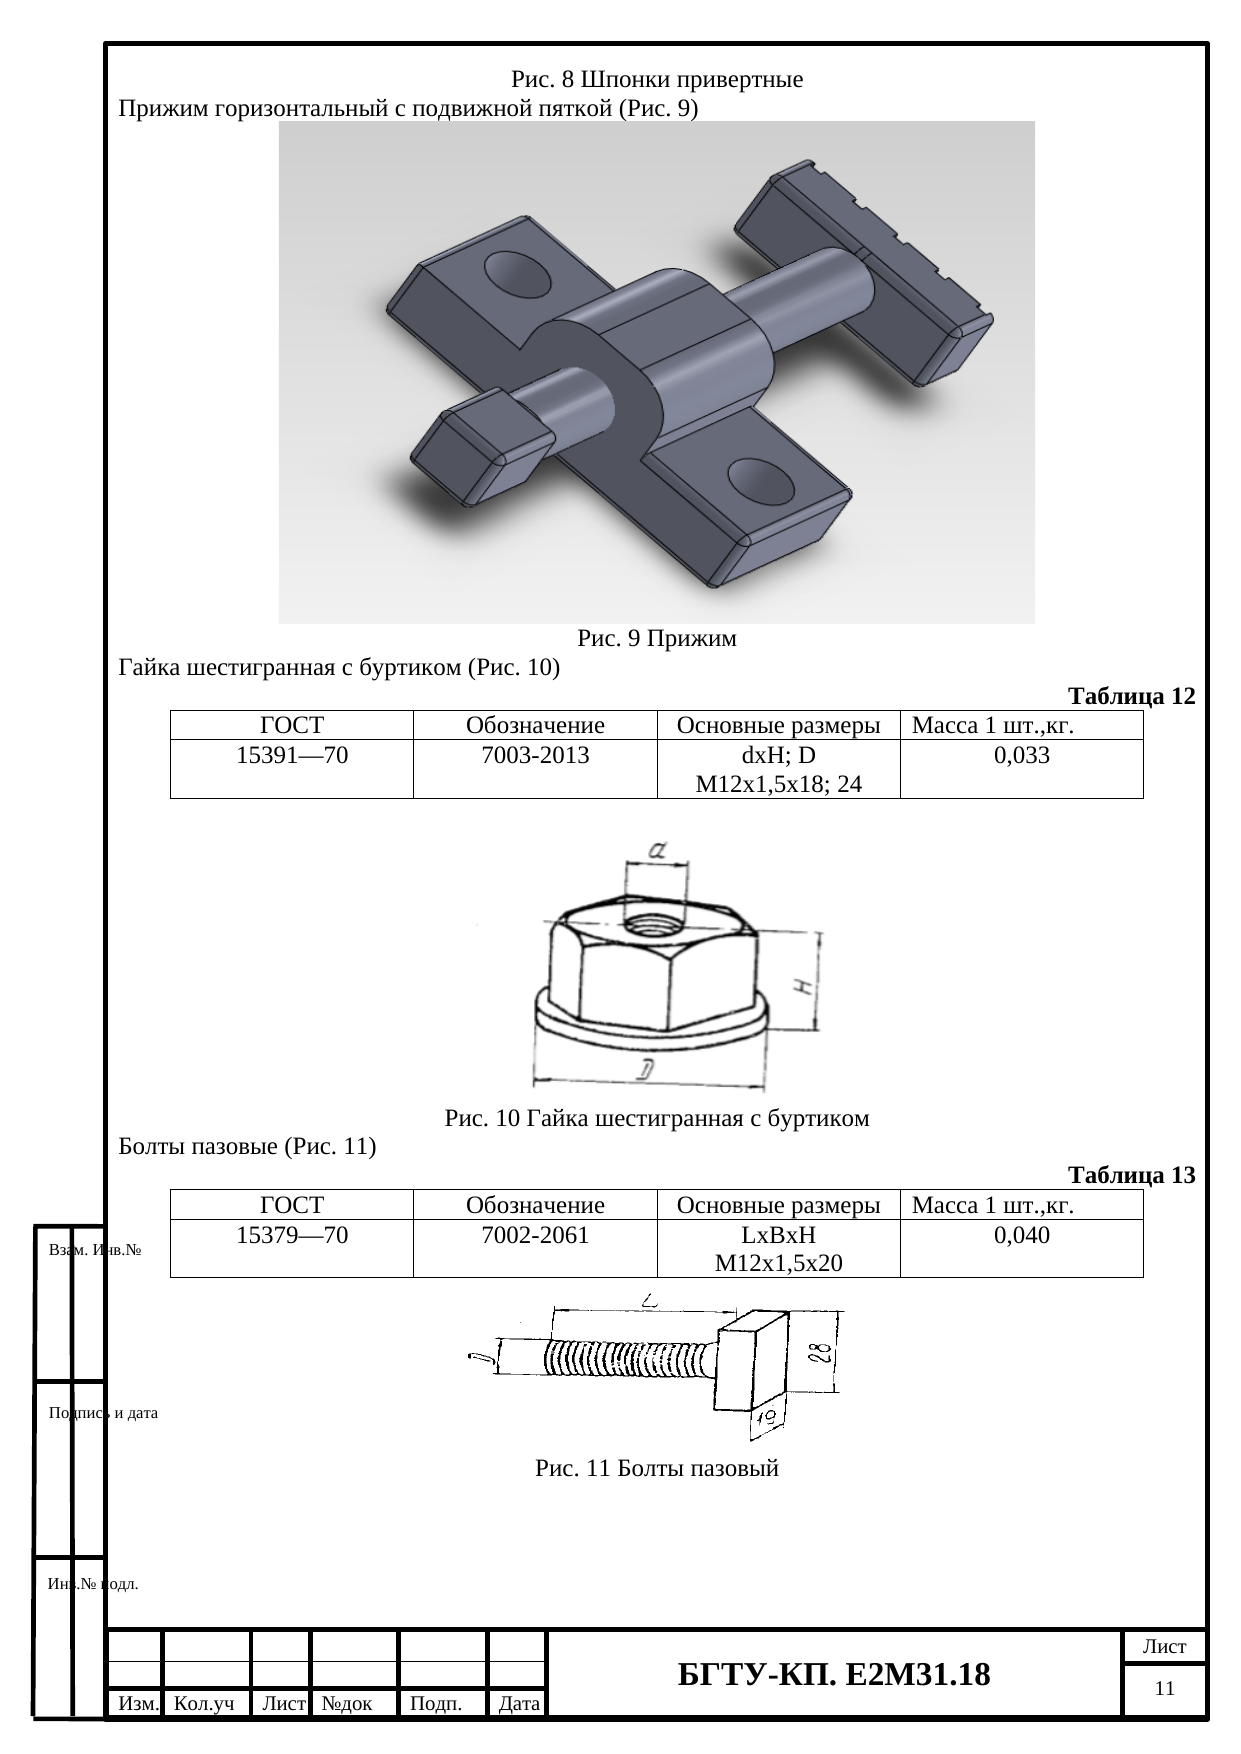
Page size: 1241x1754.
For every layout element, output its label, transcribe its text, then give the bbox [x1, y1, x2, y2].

table_header Обозначение [414, 711, 657, 739]
picture [278, 121, 1036, 624]
text Таблица 12 [118, 681, 1196, 709]
table_header ГОСТ [171, 711, 413, 739]
text Прижим горизонтальный с подвижной пяткой (Рис. 9) [118, 93, 1196, 122]
table_cell 15391—70 [171, 740, 413, 798]
picture [469, 832, 845, 1103]
table_cell 0,040 [901, 1220, 1143, 1277]
table_cell LхBхH М12x1,5x20 [658, 1220, 900, 1277]
table_cell 15379—70 [171, 1220, 413, 1277]
table_header Основные размеры [658, 711, 900, 739]
table_cell 7002-2061 [414, 1220, 657, 1277]
text Рис. 8 Шпонки привертные [118, 64, 1196, 93]
text Болты пазовые (Рис. 11) [118, 1131, 1196, 1160]
table_header Основные размеры [658, 1190, 900, 1219]
text Рис. 9 Прижим [118, 623, 1196, 652]
table_cell 7003-2013 [414, 740, 657, 798]
text Рис. 11 Болты пазовый [118, 1453, 1196, 1482]
table_cell dxH; D М12х1,5х18; 24 [658, 740, 900, 798]
text Таблица 13 [118, 1160, 1196, 1189]
table_header ГОСТ [171, 1190, 413, 1219]
text Гайка шестигранная с буртиком (Рис. 10) [118, 652, 1196, 681]
table_header Обозначение [414, 1190, 657, 1219]
table_cell 0,033 [901, 740, 1143, 798]
table_header Масса 1 шт.,кг. [901, 711, 1143, 739]
text Рис. 10 Гайка шестигранная с буртиком [118, 1103, 1196, 1131]
table_header Масса 1 шт.,кг. [901, 1190, 1143, 1219]
